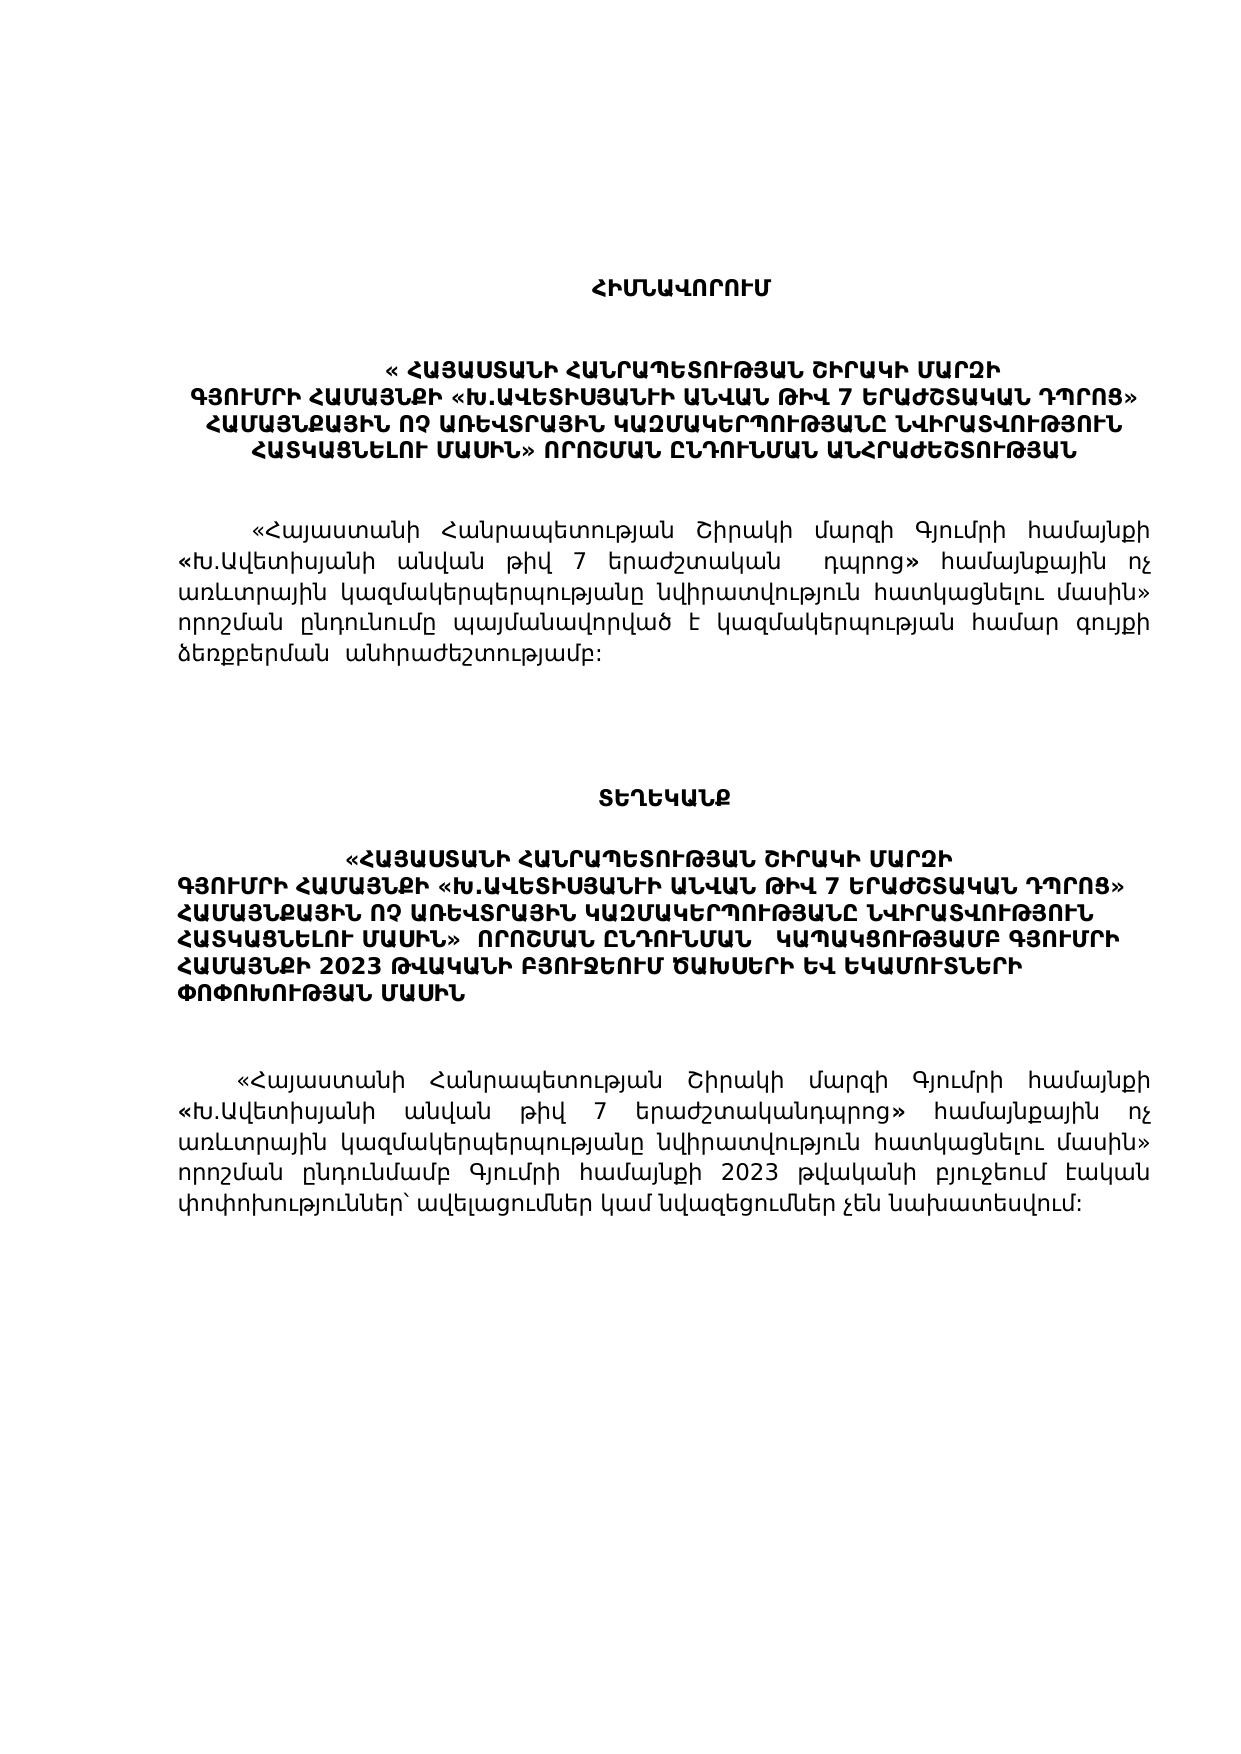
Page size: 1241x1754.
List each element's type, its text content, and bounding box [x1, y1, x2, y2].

text « ՀԱՅԱՍՏԱՆԻ ՀԱՆՐԱՊԵՏՈՒԹՅԱՆ ՇԻՐԱԿԻ ՄԱՐԶԻ [177, 358, 1152, 384]
text ՀԻՄՆԱՎՈՐՈՒՄ [177, 276, 1152, 302]
text ՏԵՂԵԿԱՆՔ [177, 785, 1152, 812]
text «Հայաստանի Հանրապետության Շիրակի մարզի Գյումրի համայնքի «Խ.Ավետիսյանի անվան թիվ 7 երաժշտական դպրոց» համայնքային ոչ առևտրային կազմակերպերպությանը նվիրատվություն հատկացնելու մասին» որոշման ընդունումը պայմանավորված է կազմակերպության համար գույքի ձեռքբերման անհրաժեշտությամբ: [177, 518, 1152, 667]
text «ՀԱՅԱՍՏԱՆԻ ՀԱՆՐԱՊԵՏՈՒԹՅԱՆ ՇԻՐԱԿԻ ՄԱՐԶԻ [177, 846, 1152, 873]
text ԳՅՈՒՄՐԻ ՀԱՄԱՅՆՔԻ «Խ.ԱՎԵՏԻՍՅԱՆՒԻ ԱՆՎԱՆ ԹԻՎ 7 ԵՐԱԺՇՏԱԿԱՆ ԴՊՐՈՑ» ՀԱՄԱՅՆՔԱՅԻՆ ՈՉ ԱՌԵՎՏՐԱՅԻՆ ԿԱԶՄԱԿԵՐՊՈՒԹՅԱՆԸ ՆՎԻՐԱՏՎՈՒԹՅՈՒՆ ՀԱՏԿԱՑՆԵԼՈՒ ՄԱՍԻՆ» ՈՐՈՇՄԱՆ ԸՆԴՈՒՆՄԱՆ ԱՆՀՐԱԺԵՇՏՈՒԹՅԱՆ [177, 384, 1152, 464]
text ԳՅՈՒՄՐԻ ՀԱՄԱՅՆՔԻ «Խ.ԱՎԵՏԻՍՅԱՆՒԻ ԱՆՎԱՆ ԹԻՎ 7 ԵՐԱԺՇՏԱԿԱՆ ԴՊՐՈՑ» ՀԱՄԱՅՆՔԱՅԻՆ ՈՉ ԱՌԵՎՏՐԱՅԻՆ ԿԱԶՄԱԿԵՐՊՈՒԹՅԱՆԸ ՆՎԻՐԱՏՎՈՒԹՅՈՒՆ ՀԱՏԿԱՑՆԵԼՈՒ ՄԱՍԻՆ» ՈՐՈՇՄԱՆ ԸՆԴՈՒՆՄԱՆ ԿԱՊԱԿՑՈՒԹՅԱՄԲ ԳՅՈՒՄՐԻ ՀԱՄԱՅՆՔԻ 2023 ԹՎԱԿԱՆԻ ԲՅՈՒՋԵՈՒՄ ԾԱԽՍԵՐԻ ԵՎ ԵԿԱՄՈՒՏՆԵՐԻ ՓՈՓՈԽՈՒԹՅԱՆ ՄԱՍԻՆ [177, 873, 1152, 1006]
text «Հայաստանի Հանրապետության Շիրակի մարզի Գյումրի համայնքի «Խ.Ավետիսյանի անվան թիվ 7 երաժշտականդպրոց» համայնքային ոչ առևտրային կազմակերպերպությանը նվիրատվություն հատկացնելու մասին» որոշման ընդունմամբ Գյումրի համայնքի 2023 թվականի բյուջեում էական փոփոխություններ՝ ավելացումներ կամ նվազեցումներ չեն նախատեսվում: [177, 1068, 1152, 1217]
